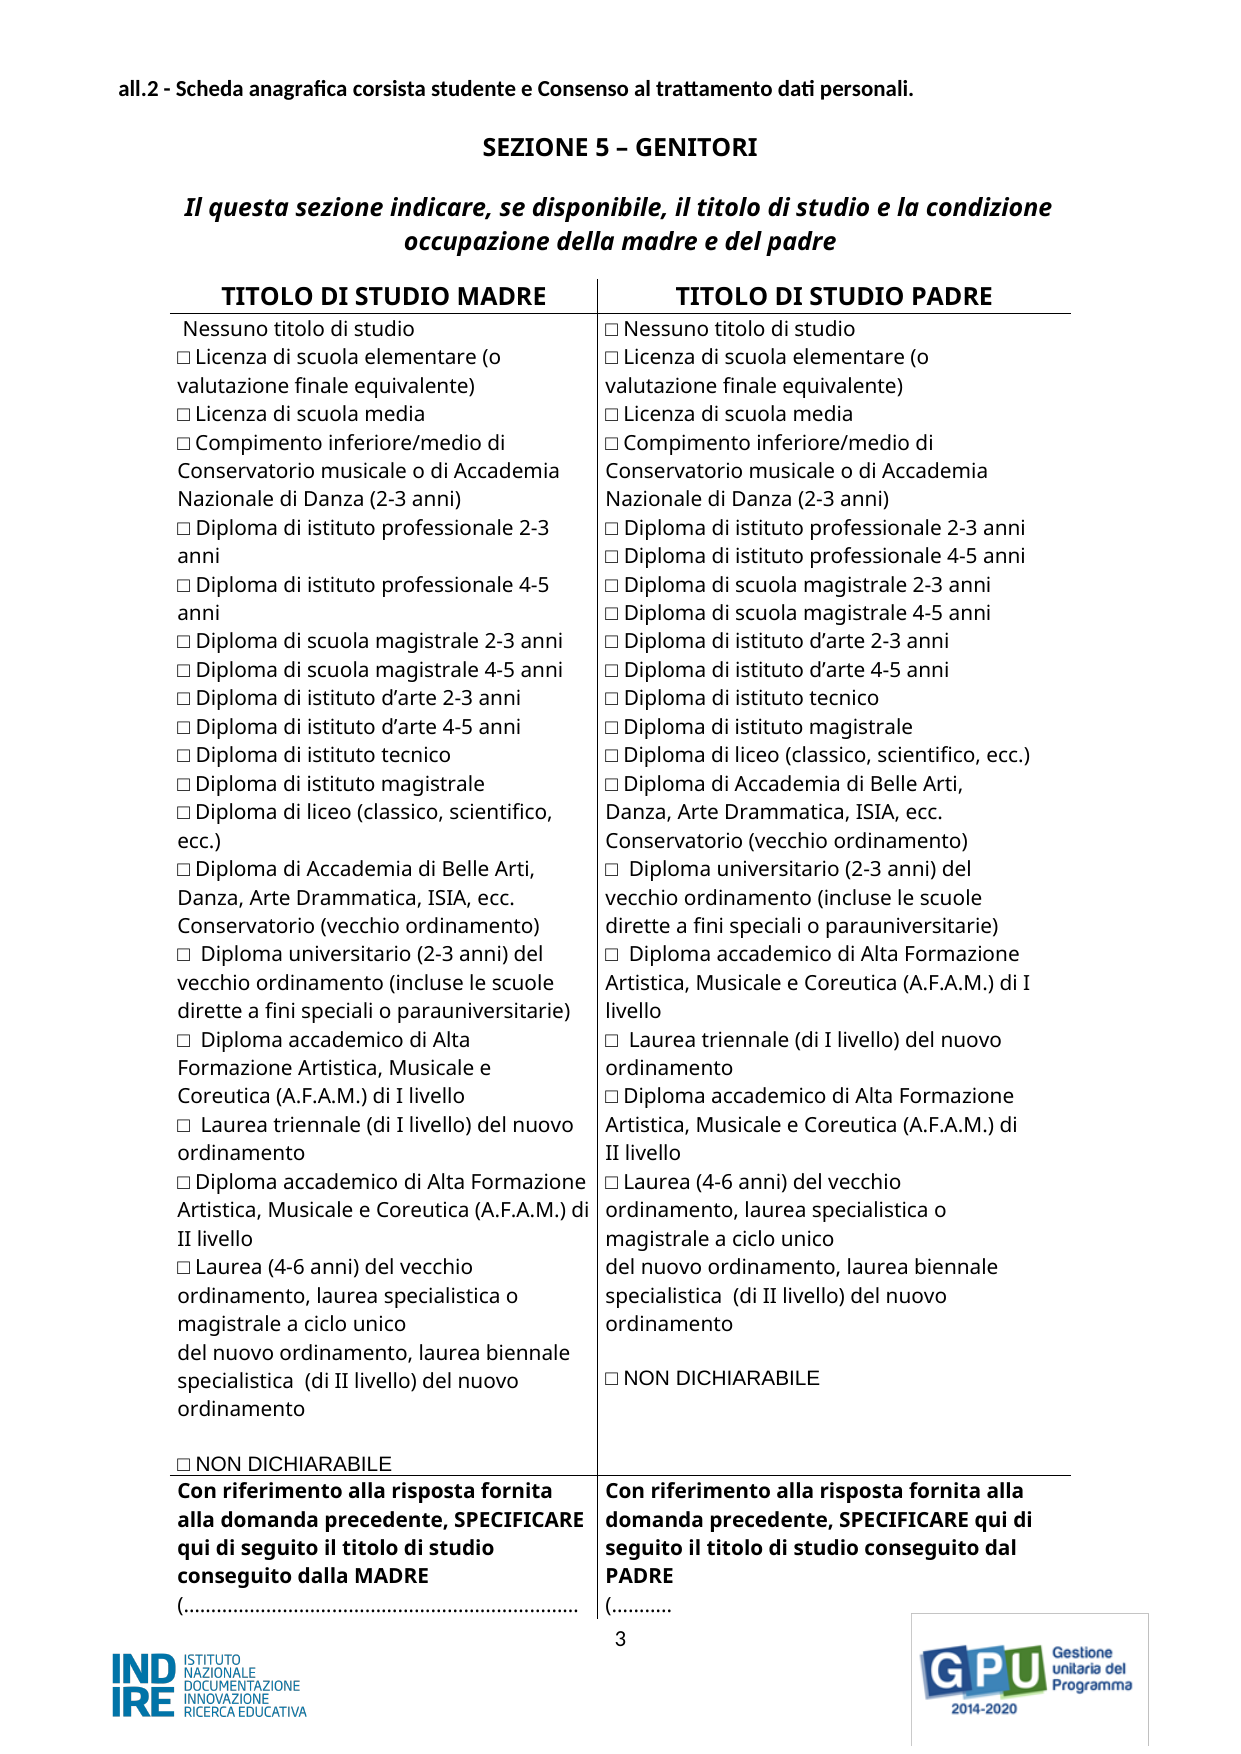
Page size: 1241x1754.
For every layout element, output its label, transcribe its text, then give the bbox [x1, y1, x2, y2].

text Il questa sezione indicare, se disponibile, il titolo di studio e la condizione occupazione della madre e del padre [118, 190, 1122, 258]
table_cell Nessuno titolo di studio □ Licenza di scuola elementare (o valutazione finale equivalente) □ Licenza di scuola media □ Compimento inferiore/medio di Conservatorio musicale o di Accademia Nazionale di Danza (2-3 anni) □ Diploma di istituto professionale 2-3 anni □ Diploma di istituto professionale 4-5 anni □ Diploma di scuola magistrale 2-3 anni □ Diploma di scuola magistrale 4-5 anni □ Diploma di istituto d’arte 2-3 anni □ Diploma di istituto d’arte 4-5 anni □ Diploma di istituto tecnico □ Diploma di istituto magistrale □ Diploma di liceo (classico, scientifico, ecc.) □ Diploma di Accademia di Belle Arti, Danza, Arte Drammatica, ISIA, ecc. Conservatorio (vecchio ordinamento) □ Diploma universitario (2-3 anni) del vecchio ordinamento (incluse le scuole dirette a fini speciali o parauniversitarie) □ Diploma accademico di Alta Formazione Artistica, Musicale e Coreutica (A.F.A.M.) di I livello □ Laurea triennale (di I livello) del nuovo ordinamento □ Diploma accademico di Alta Formazione Artistica, Musicale e Coreutica (A.F.A.M.) di II livello □ Laurea (4-6 anni) del vecchio ordinamento, laurea specialistica o magistrale a ciclo unico del nuovo ordinamento, laurea biennale specialistica (di II livello) del nuovo ordinamento □ NON DICHIARABILE [170, 314, 597, 1475]
table_cell □ Nessuno titolo di studio □ Licenza di scuola elementare (o valutazione finale equivalente) □ Licenza di scuola media □ Compimento inferiore/medio di Conservatorio musicale o di Accademia Nazionale di Danza (2-3 anni) □ Diploma di istituto professionale 2-3 anni □ Diploma di istituto professionale 4-5 anni □ Diploma di scuola magistrale 2-3 anni □ Diploma di scuola magistrale 4-5 anni □ Diploma di istituto d’arte 2-3 anni □ Diploma di istituto d’arte 4-5 anni □ Diploma di istituto tecnico □ Diploma di istituto magistrale □ Diploma di liceo (classico, scientifico, ecc.) □ Diploma di Accademia di Belle Arti, Danza, Arte Drammatica, ISIA, ecc. Conservatorio (vecchio ordinamento) □ Diploma universitario (2-3 anni) del vecchio ordinamento (incluse le scuole dirette a fini speciali o parauniversitarie) □ Diploma accademico di Alta Formazione Artistica, Musicale e Coreutica (A.F.A.M.) di I livello □ Laurea triennale (di I livello) del nuovo ordinamento □ Diploma accademico di Alta Formazione Artistica, Musicale e Coreutica (A.F.A.M.) di II livello □ Laurea (4-6 anni) del vecchio ordinamento, laurea specialistica o magistrale a ciclo unico del nuovo ordinamento, laurea biennale specialistica (di II livello) del nuovo ordinamento □ NON DICHIARABILE [598, 314, 1041, 1475]
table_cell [598, 1476, 1071, 1618]
table_header TITOLO DI STUDIO MADRE [170, 279, 597, 313]
table_header TITOLO DI STUDIO PADRE [598, 279, 1071, 313]
picture [109, 1652, 313, 1718]
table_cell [170, 1476, 597, 1618]
text SEZIONE 5 – GENITORI [118, 130, 1122, 164]
picture [909, 1611, 1150, 1746]
